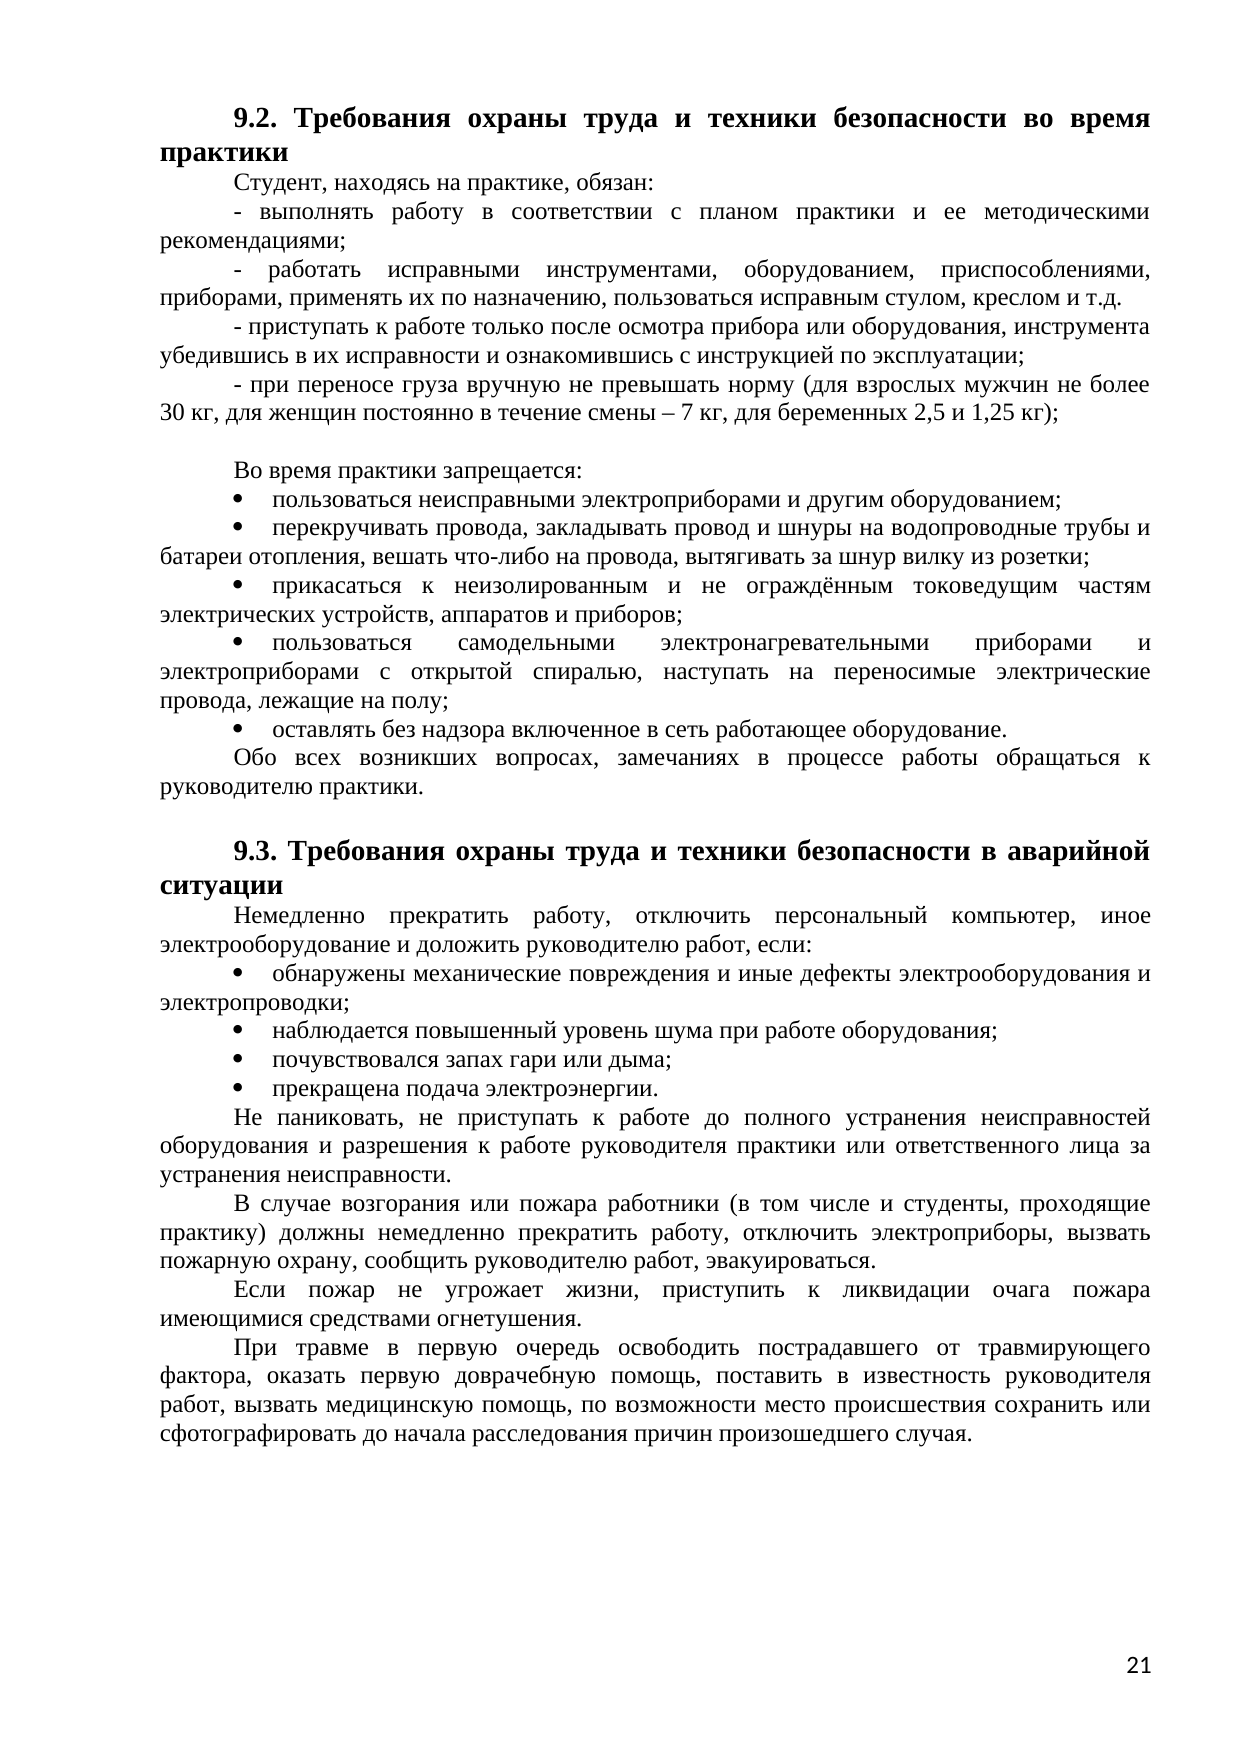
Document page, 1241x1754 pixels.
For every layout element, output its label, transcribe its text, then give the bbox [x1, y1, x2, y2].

text - приступать к работе только после осмотра прибора или оборудования, инструмента убедившись в их исправности и ознакомившись с инструкцией по эксплуатации; [159, 311, 1152, 369]
text Не паниковать, не приступать к работе до полного устранения неисправностей оборудования и разрешения к работе руководителя практики или ответственного лица за устранения неисправности. [159, 1102, 1152, 1188]
text Обо всех возникших вопросах, замечаниях в процессе работы обращаться к руководителю практики. [159, 742, 1152, 800]
text Если пожар не угрожает жизни, приступить к ликвидации очага пожара имеющимися средствами огнетушения. [159, 1274, 1152, 1332]
list почувствовался запах гари или дыма; [159, 1044, 1152, 1073]
list пользоваться неисправными электроприборами и другим оборудованием; [159, 484, 1152, 512]
text - работать исправными инструментами, оборудованием, приспособлениями, приборами, применять их по назначению, пользоваться исправным стулом, креслом и т.д. [159, 254, 1152, 311]
text - при переносе груза вручную не превышать норму (для взрослых мужчин не более 30 кг, для женщин постоянно в течение смены – 7 кг, для беременных 2,5 и 1,25 кг); [159, 369, 1152, 426]
list обнаружены механические повреждения и иные дефекты электрооборудования и электропроводки; [159, 958, 1152, 1016]
list оставлять без надзора включенное в сеть работающее оборудование. [159, 714, 1152, 742]
text Во время практики запрещается: [159, 455, 1152, 484]
list перекручивать провода, закладывать провод и шнуры на водопроводные трубы и батареи отопления, вешать что-либо на провода, вытягивать за шнур вилку из розетки; [159, 512, 1152, 570]
text В случае возгорания или пожара работники (в том числе и студенты, проходящие практику) должны немедленно прекратить работу, отключить электроприборы, вызвать пожарную охрану, сообщить руководителю работ, эвакуироваться. [159, 1188, 1152, 1274]
text 9.2. Требования охраны труда и техники безопасности во время практики [159, 100, 1152, 167]
text Студент, находясь на практике, обязан: [159, 167, 1152, 196]
text - выполнять работу в соответствии с планом практики и ее методическими рекомендациями; [159, 196, 1152, 254]
text При травме в первую очередь освободить пострадавшего от травмирующего фактора, оказать первую доврачебную помощь, поставить в известность руководителя работ, вызвать медицинскую помощь, по возможности место происшествия сохранить или сфотографировать до начала расследования причин произошедшего случая. [159, 1332, 1152, 1447]
text 9.3. Требования охраны труда и техники безопасности в аварийной ситуации [159, 833, 1152, 901]
list наблюдается повышенный уровень шума при работе оборудования; [159, 1016, 1152, 1044]
list прекращена подача электроэнергии. [159, 1073, 1152, 1102]
list прикасаться к неизолированным и не ограждённым токоведущим частям электрических устройств, аппаратов и приборов; [159, 570, 1152, 627]
list пользоваться самодельными электронагревательными приборами и электроприборами с открытой спиралью, наступать на переносимые электрические провода, лежащие на полу; [159, 627, 1152, 714]
text Немедленно прекратить работу, отключить персональный компьютер, иное электрооборудование и доложить руководителю работ, если: [159, 901, 1152, 958]
